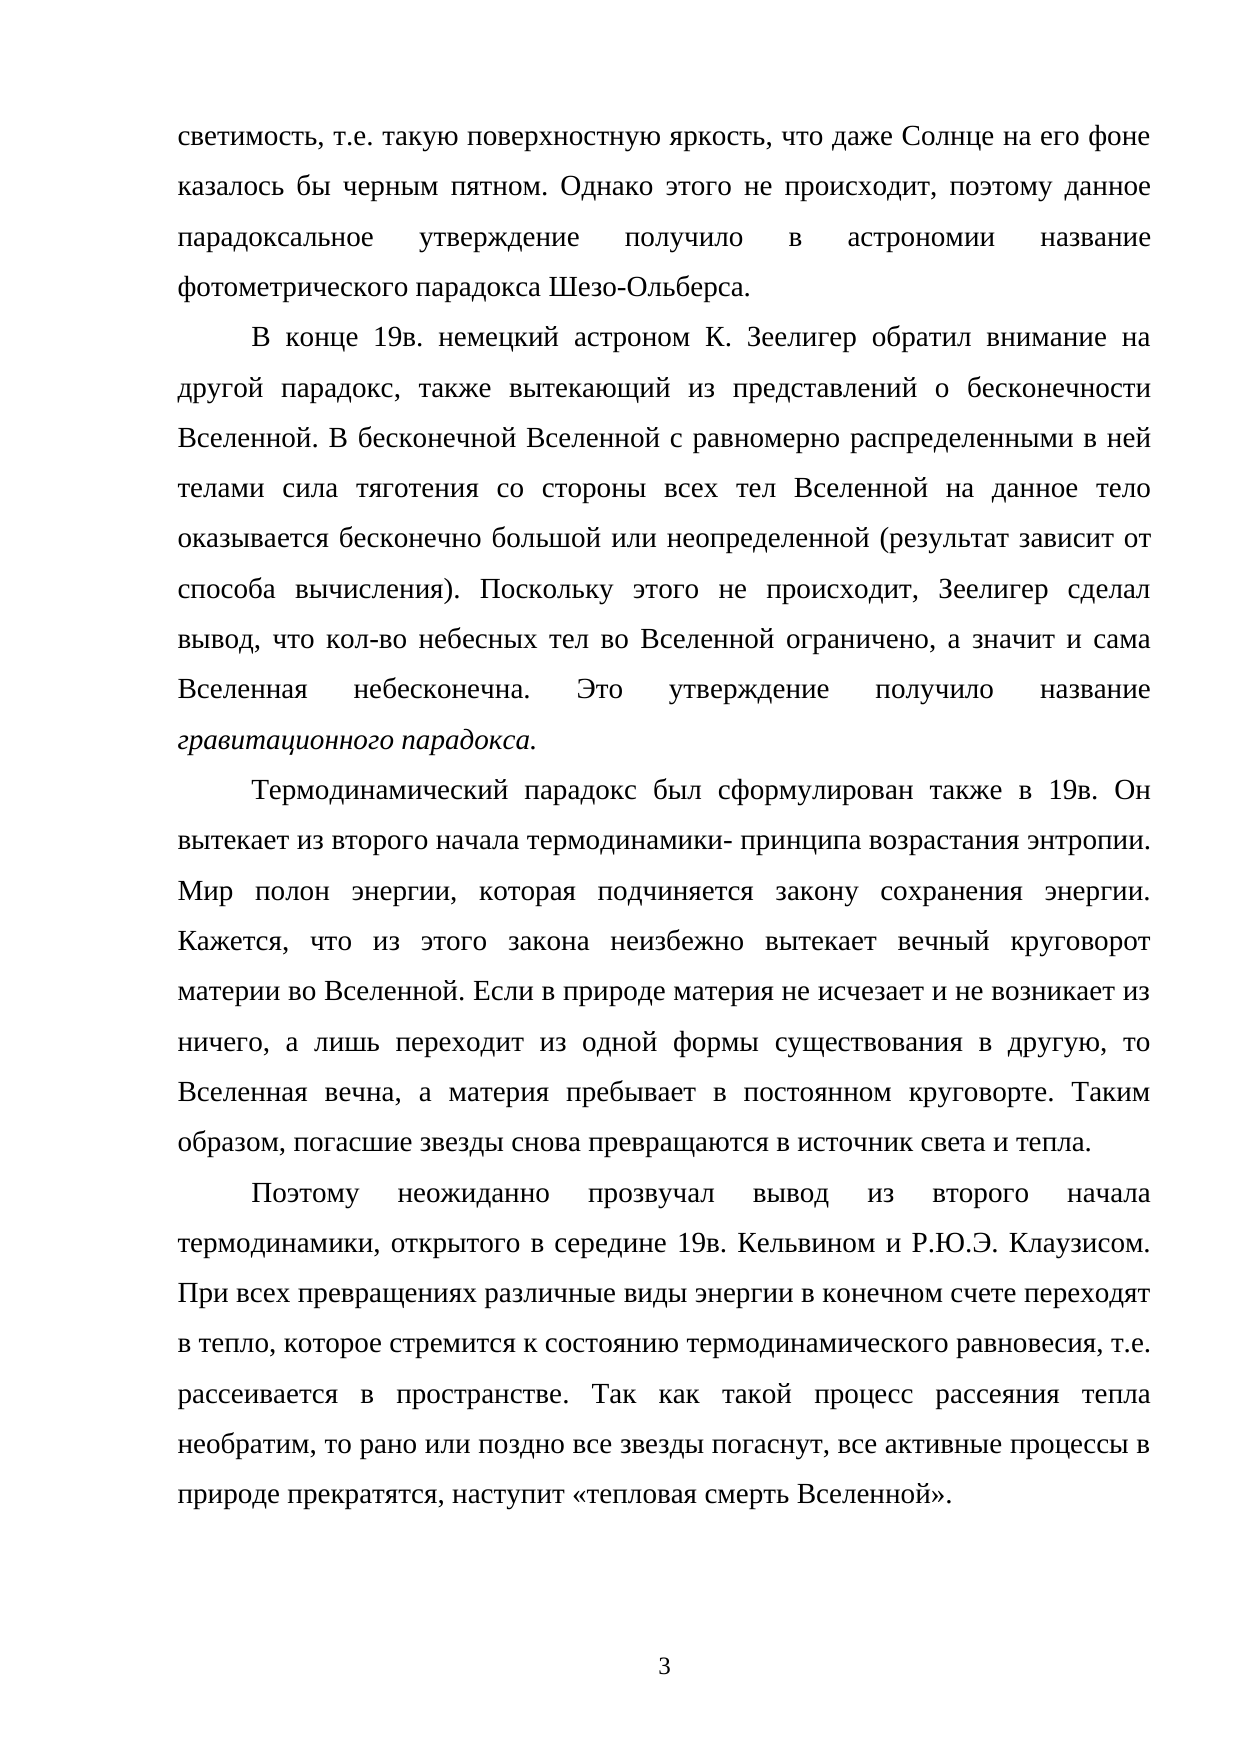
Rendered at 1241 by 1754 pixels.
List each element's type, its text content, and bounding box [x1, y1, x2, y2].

text В конце 19в. немецкий астроном К. Зеелигер обратил внимание на другой парадокс, также вытекающий из представлений о бесконечности Вселенной. В бесконечной Вселенной с равномерно распределенными в ней телами сила тяготения со стороны всех тел Вселенной на данное тело оказывается бесконечно большой или неопределенной (результат зависит от способа вычисления). Поскольку этого не происходит, Зеелигер сделал вывод, что кол-во небесных тел во Вселенной ограничено, а значит и сама Вселенная небесконечна. Это утверждение получило название гравитационного парадокса. [177, 319, 1152, 755]
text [177, 118, 1152, 303]
text Термодинамический парадокс был сформулирован также в 19в. Он вытекает из второго начала термодинамики- принципа возрастания энтропии. Мир полон энергии, которая подчиняется закону сохранения энергии. Кажется, что из этого закона неизбежно вытекает вечный круговорот материи во Вселенной. Если в природе материя не исчезает и не возникает из ничего, а лишь переходит из одной формы существования в другую, то Вселенная вечна, а материя пребывает в постоянном круговорте. Таким образом, погасшие звезды снова превращаются в источник света и тепла. [177, 772, 1152, 1158]
text Поэтому неожиданно прозвучал вывод из второго начала термодинамики, открытого в середине 19в. Кельвином и Р.Ю.Э. Клаузисом. При всех превращениях различные виды энергии в конечном счете переходят в тепло, которое стремится к состоянию термодинамического равновесия, т.е. рассеивается в пространстве. Так как такой процесс рассеяния тепла необратим, то рано или поздно все звезды погаснут, все активные процессы в природе прекратятся, наступит «тепловая смерть Вселенной». [177, 1175, 1152, 1510]
